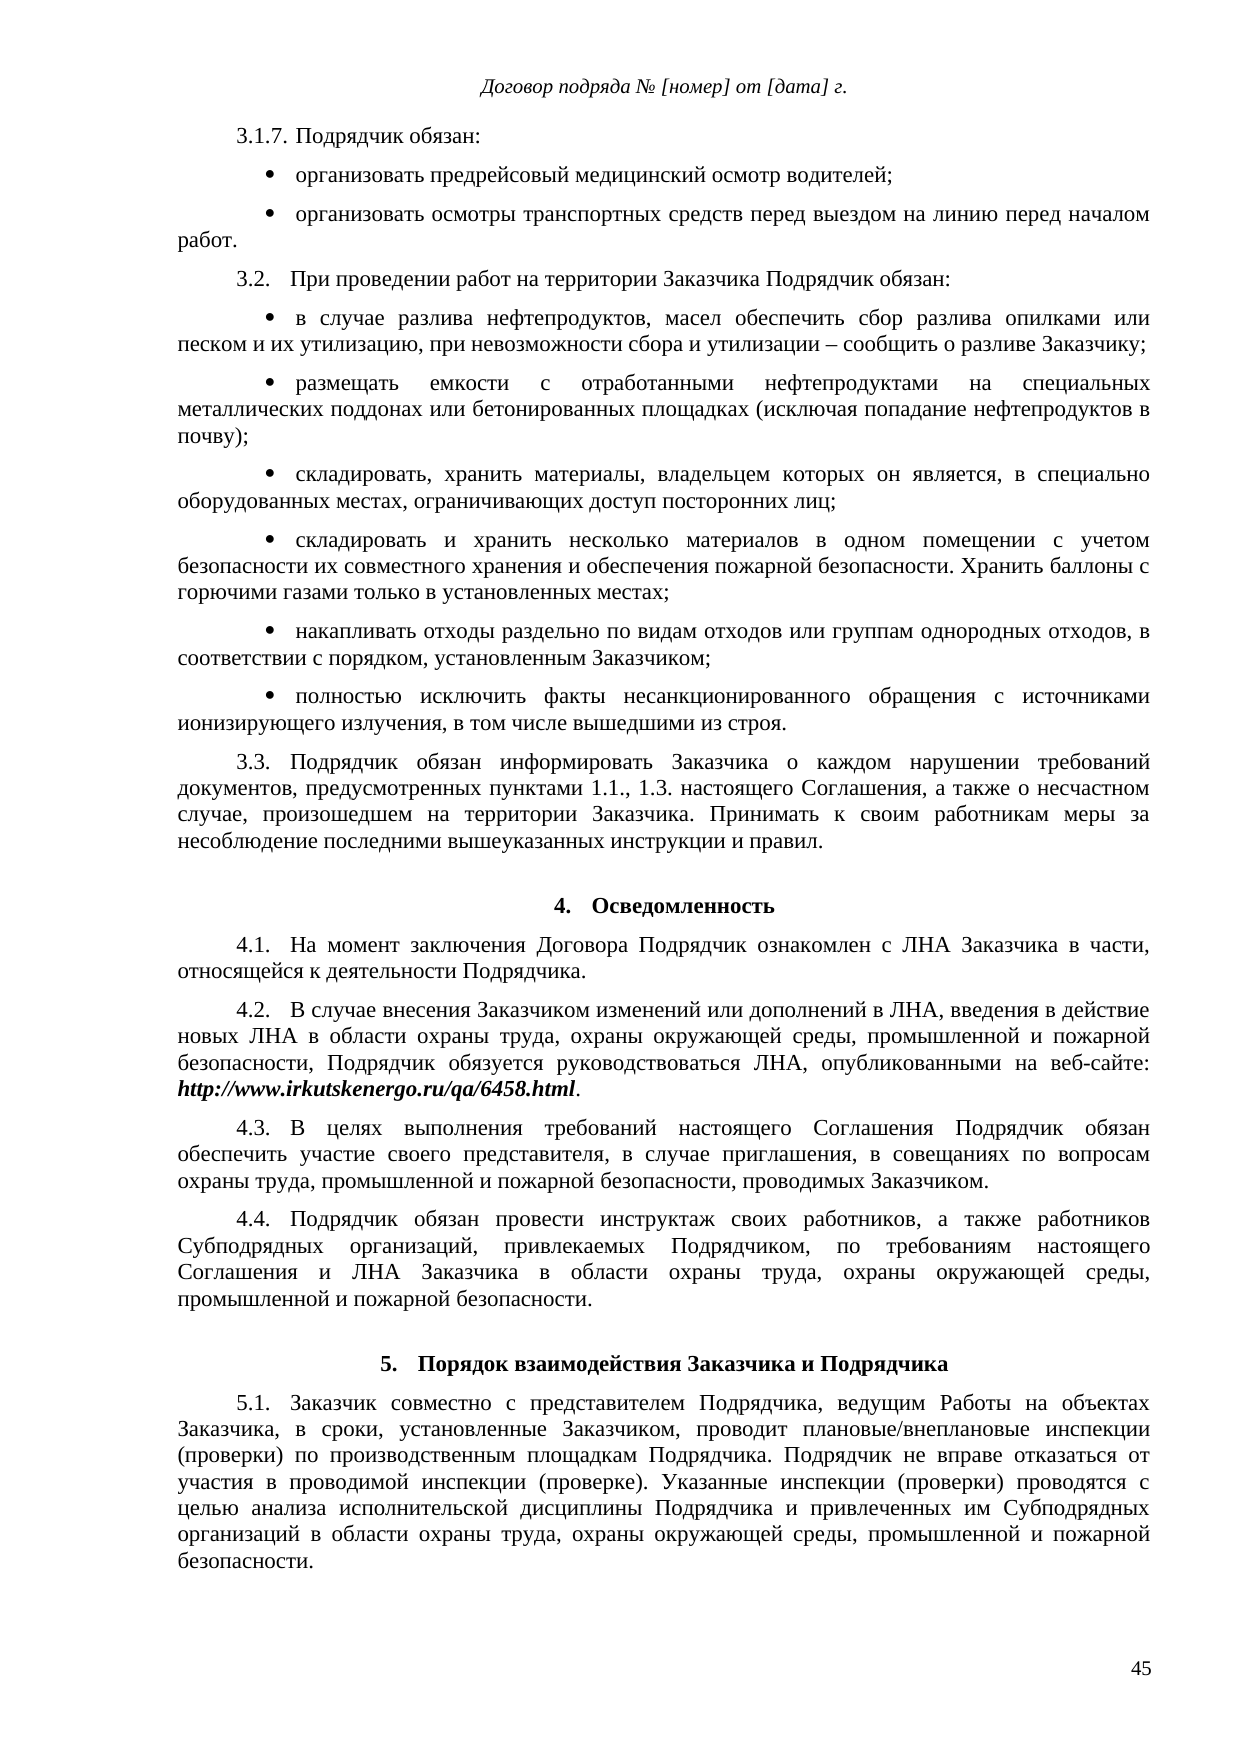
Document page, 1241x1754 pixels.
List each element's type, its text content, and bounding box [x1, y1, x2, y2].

list организовать предрейсовый медицинский осмотр водителей; [177, 161, 1152, 187]
list накапливать отходы раздельно по видам отходов или группам однородных отходов, в соответствии с порядком, установленным Заказчиком; [177, 617, 1152, 670]
list Порядок взаимодействия Заказчика и Подрядчика [177, 1350, 1152, 1376]
list складировать и хранить несколько материалов в одном помещении с учетом безопасности их совместного хранения и обеспечения пожарной безопасности. Хранить баллоны с горючими газами только в установленных местах; [177, 526, 1152, 605]
list размещать емкости с отработанными нефтепродуктами на специальных металлических поддонах или бетонированных площадках (исключая попадание нефтепродуктов в почву); [177, 369, 1152, 448]
list При проведении работ на территории Заказчика Подрядчик обязан: [177, 265, 1152, 291]
list Подрядчик обязан: [177, 122, 1152, 148]
list На момент заключения Договора Подрядчик ознакомлен с ЛНА Заказчика в части, относящейся к деятельности Подрядчика. [177, 931, 1152, 983]
list полностью исключить факты несанкционированного обращения с источниками ионизирующего излучения, в том числе вышедшими из строя. [177, 682, 1152, 735]
list в случае разлива нефтепродуктов, масел обеспечить сбор разлива опилками или песком и их утилизацию, при невозможности сбора и утилизации – сообщить о разливе Заказчику; [177, 304, 1152, 356]
list В случае внесения Заказчиком изменений или дополнений в ЛНА, введения в действие новых ЛНА в области охраны труда, охраны окружающей среды, промышленной и пожарной безопасности, Подрядчик обязуется руководствоваться ЛНА, опубликованными на веб-сайте: http://www.irkutskenergo.ru/qa/6458.html. [177, 996, 1152, 1101]
list В целях выполнения требований настоящего Соглашения Подрядчик обязан обеспечить участие своего представителя, в случае приглашения, в совещаниях по вопросам охраны труда, промышленной и пожарной безопасности, проводимых Заказчиком. [177, 1114, 1152, 1193]
list Осведомленность [177, 892, 1152, 918]
list Подрядчик обязан информировать Заказчика о каждом нарушении требований документов, предусмотренных пунктами 1.1., 1.3. настоящего Соглашения, а также о несчастном случае, произошедшем на территории Заказчика. Принимать к своим работникам меры за несоблюдение последними вышеуказанных инструкции и правил. [177, 748, 1152, 853]
list складировать, хранить материалы, владельцем которых он является, в специально оборудованных местах, ограничивающих доступ посторонних лиц; [177, 461, 1152, 513]
list Заказчик совместно с представителем Подрядчика, ведущим Работы на объектах Заказчика, в сроки, установленные Заказчиком, проводит плановые/внеплановые инспекции (проверки) по производственным площадкам Подрядчика. Подрядчик не вправе отказаться от участия в проводимой инспекции (проверке). Указанные инспекции (проверки) проводятся с целью анализа исполнительской дисциплины Подрядчика и привлеченных им Субподрядных организаций в области охраны труда, охраны окружающей среды, промышленной и пожарной безопасности. [177, 1389, 1152, 1573]
list организовать осмотры транспортных средств перед выездом на линию перед началом работ. [177, 200, 1152, 252]
list Подрядчик обязан провести инструктаж своих работников, а также работников Субподрядных организаций, привлекаемых Подрядчиком, по требованиям настоящего Соглашения и ЛНА Заказчика в области охраны труда, охраны окружающей среды, промышленной и пожарной безопасности. [177, 1206, 1152, 1311]
